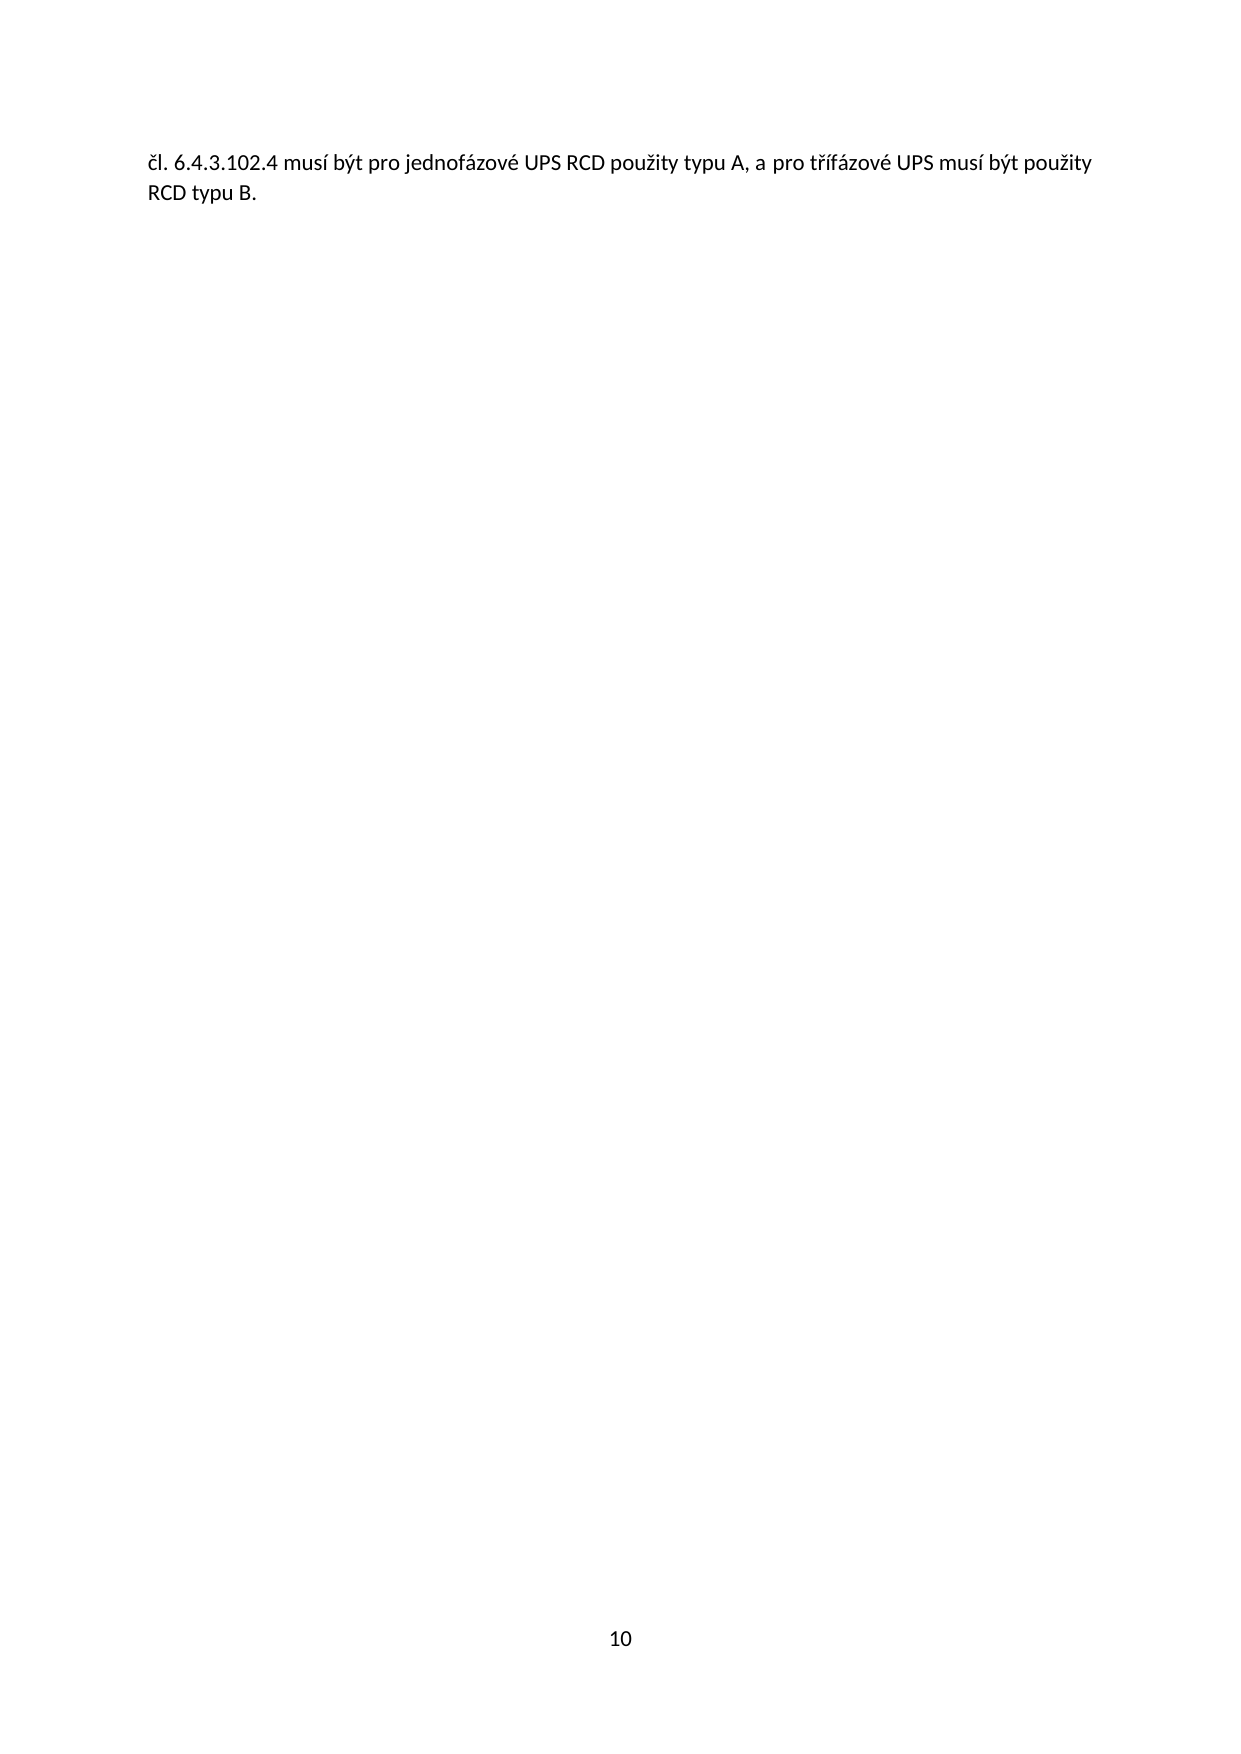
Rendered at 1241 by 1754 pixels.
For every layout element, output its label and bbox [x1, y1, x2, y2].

text [148, 148, 1092, 206]
